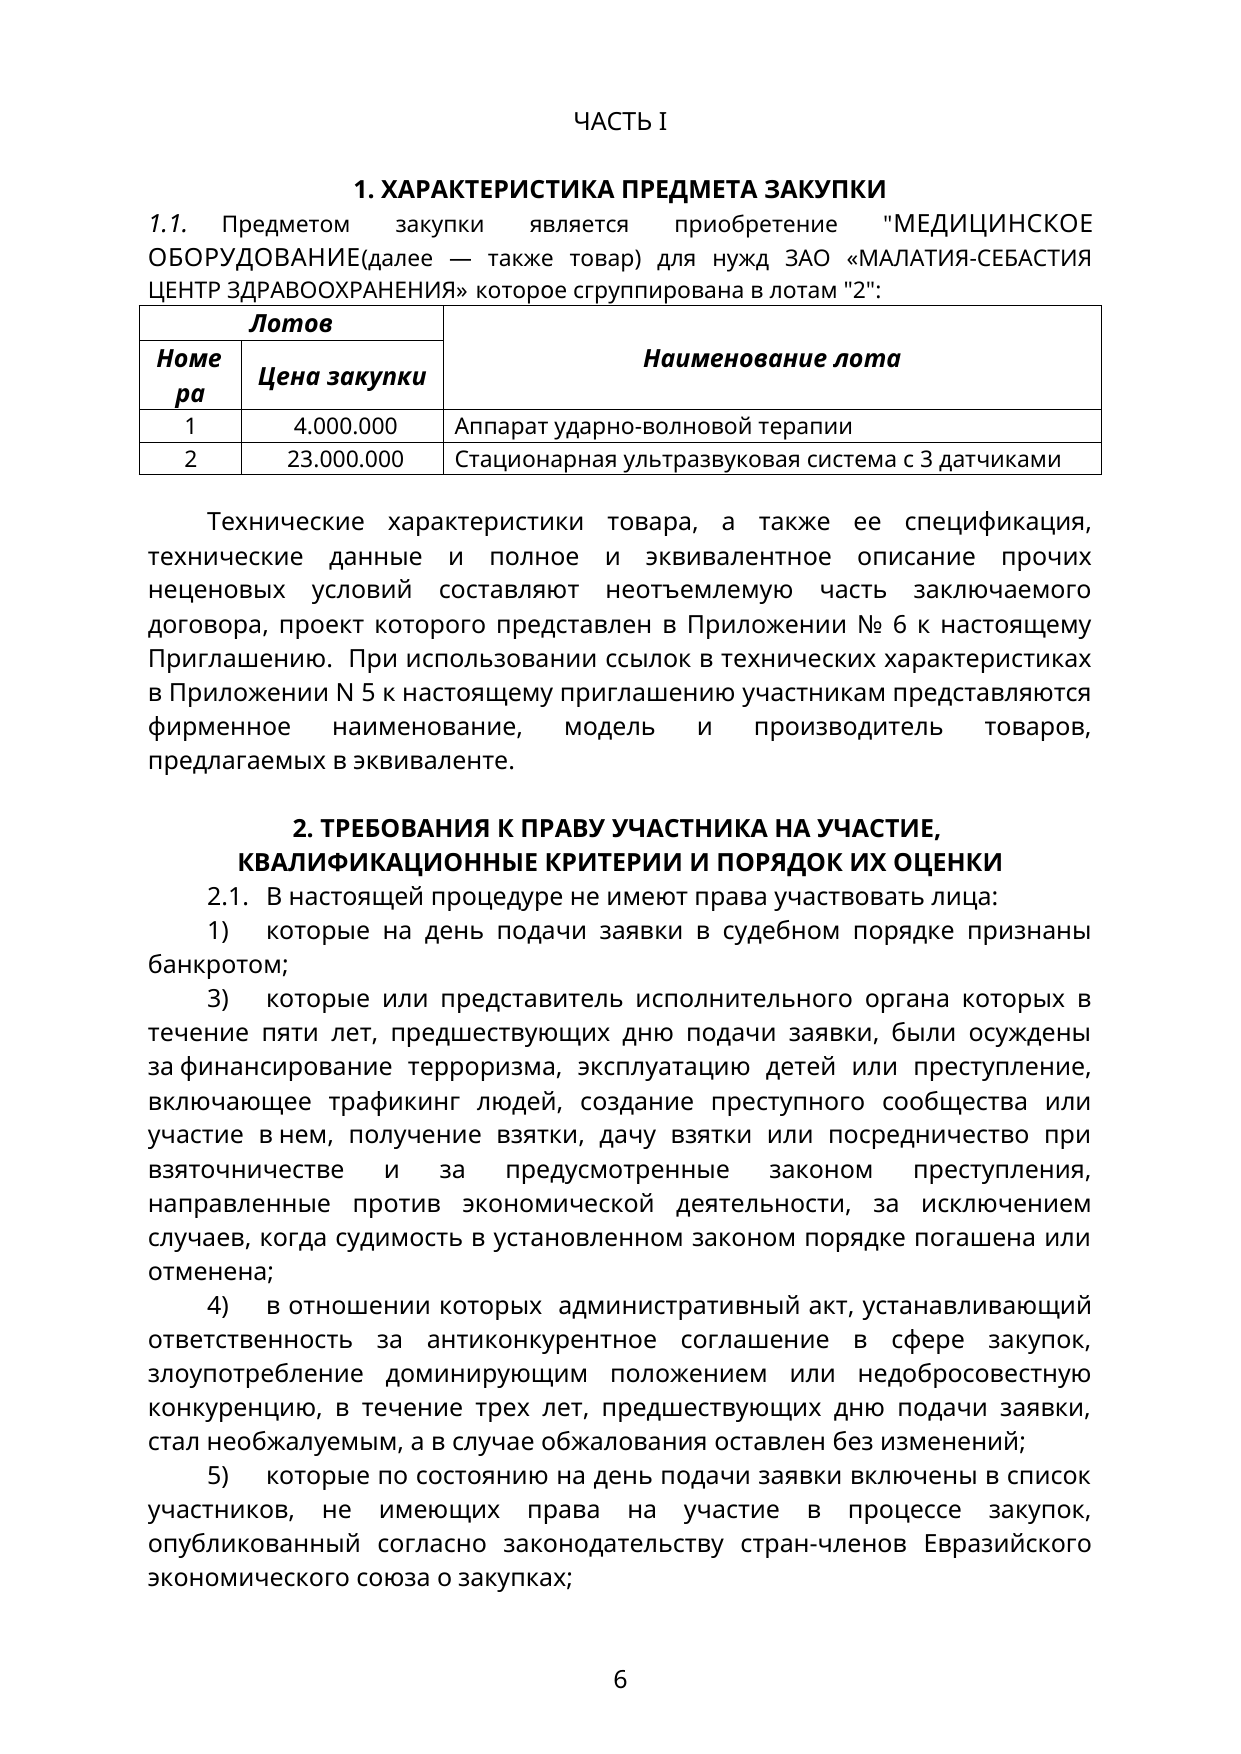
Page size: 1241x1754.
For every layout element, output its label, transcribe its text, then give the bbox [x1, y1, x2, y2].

text 1. ХАРАКТЕРИСТИКА ПРЕДМЕТА ЗАКУПКИ [148, 172, 1092, 206]
text Технические характеристики товара, а также ее спецификация, технические данные и полное и эквивалентное описание прочих неценовых условий составляют неотъемлемую часть заключаемого договора, проект которого представлен в Приложении № 6 к настоящему Приглашению. При использовании ссылок в технических характеристиках в Приложении N 5 к настоящему приглашению участникам представляются фирменное наименование, модель и производитель товаров, предлагаемых в эквиваленте. [148, 504, 1092, 777]
table_cell 23.000.000 [242, 443, 443, 474]
text 1) которые на день подачи заявки в судебном порядке признаны банкротом; [148, 913, 1092, 981]
table_cell 4.000.000 [242, 410, 443, 442]
text 5) которые по состоянию на день подачи заявки включены в список участников, не имеющих права на участие в процессе закупок, опубликованный согласно законодательству стран-членов Евразийского экономического союза о закупках; [148, 1458, 1092, 1594]
table_header Наименование лота [444, 306, 1101, 409]
text 2.1. В настоящей процедуре не имеют права участвовать лица: [148, 879, 1092, 913]
text 4) в отношении которых административный акт, устанавливающий ответственность за антиконкурентное соглашение в сфере закупок, злоупотребление доминирующим положением или недобросовестную конкуренцию, в течение трех лет, предшествующих дню подачи заявки, стал необжалуемым, а в случае обжалования оставлен без изменений; [148, 1287, 1092, 1458]
text 3) которые или представитель исполнительного органа которых в течение пяти лет, предшествующих дню подачи заявки, были осуждены за финансирование терроризма, эксплуатацию детей или преступление, включающее трафикинг людей, создание преступного сообщества или участие в нем, получение взятки, дачу взятки или посредничество при взяточничестве и за предусмотренные законом преступления, направленные против экономической деятельности, за исключением случаев, когда судимость в установленном законом порядке погашена или отменена; [148, 981, 1092, 1287]
table_header Лотов [140, 306, 443, 340]
table_cell 2 [140, 443, 241, 474]
table_cell Стационарная ультразвуковая система с 3 датчиками [444, 443, 1101, 474]
text ЧАСТЬ I [148, 103, 1092, 137]
table_cell Аппарат ударно-волновой терапии [444, 410, 1101, 442]
text 2. ТРЕБОВАНИЯ К ПРАВУ УЧАСТНИКА НА УЧАСТИЕ, КВАЛИФИКАЦИОННЫЕ КРИТЕРИИ И ПОРЯДОК ИХ ОЦЕНКИ [148, 811, 1092, 879]
table_cell 1 [140, 410, 241, 442]
table_cell Номера [140, 341, 241, 409]
table_cell Цена закупки [242, 341, 443, 409]
text 1.1. Предметом закупки является приобретение "МЕДИЦИНСКОЕ ОБОРУДОВАНИЕ(далее — также товар) для нужд ЗАО «МАЛАТИЯ-СЕБАСТИЯ ЦЕНТР ЗДРАВООХРАНЕНИЯ» которօе сгруппирована в лотам "2": [148, 206, 1093, 305]
